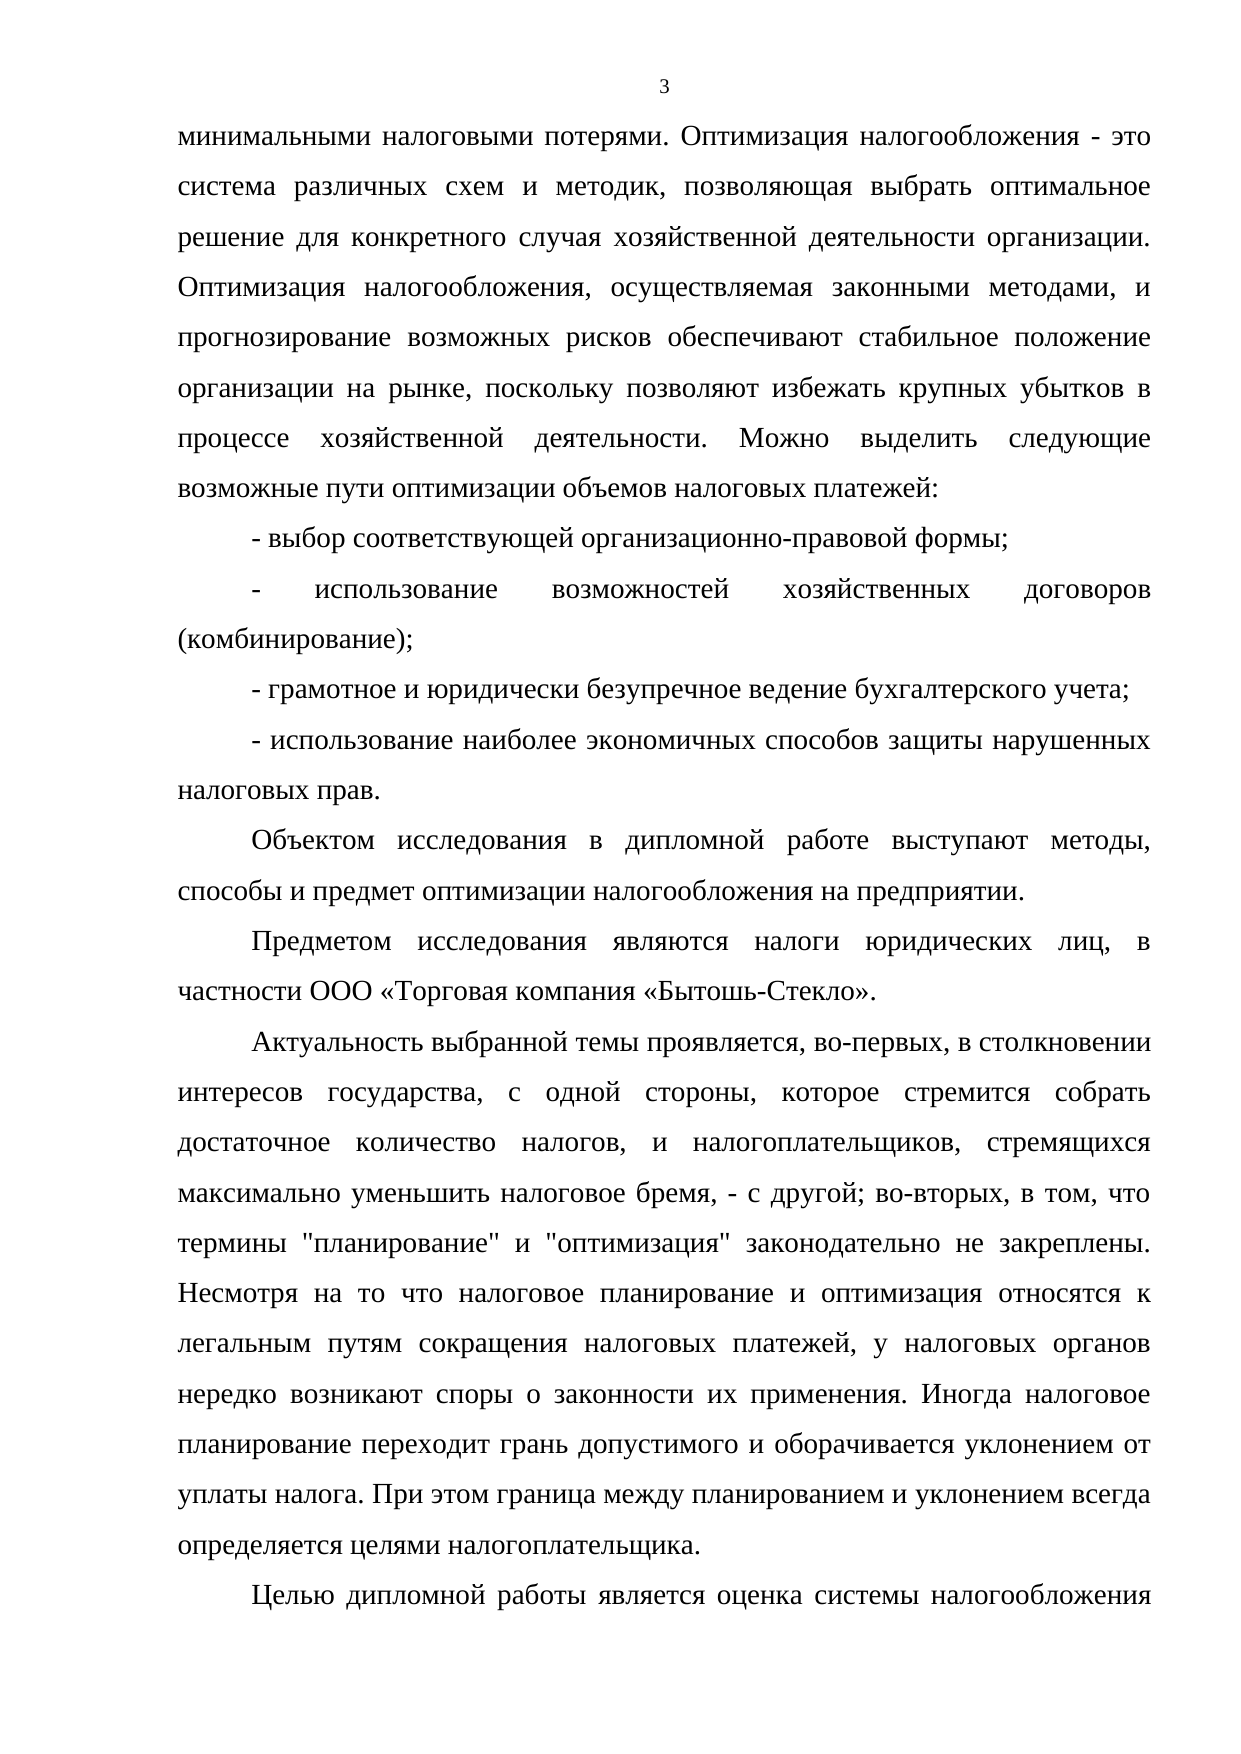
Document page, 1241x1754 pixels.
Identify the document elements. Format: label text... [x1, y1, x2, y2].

text - выбор соответствующей организационно-правовой формы; [177, 521, 1152, 554]
text - использование возможностей хозяйственных договоров (комбинирование); [177, 571, 1152, 655]
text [177, 1577, 1152, 1611]
text Актуальность выбранной темы проявляется, во-первых, в столкновении интересов государства, с одной стороны, которое стремится собрать достаточное количество налогов, и налогоплательщиков, стремящихся максимально уменьшить налоговое бремя, - с другой; во-вторых, в том, что термины "планирование" и "оптимизация" законодательно не закреплены. Несмотря на то что налоговое планирование и оптимизация относятся к легальным путям сокращения налоговых платежей, у налоговых органов нередко возникают споры о законности их применения. Иногда налоговое планирование переходит грань допустимого и оборачивается уклонением от уплаты налога. При этом граница между планированием и уклонением всегда определяется целями налогоплательщика. [177, 1024, 1152, 1560]
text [177, 118, 1152, 504]
text Объектом исследования в дипломной работе выступают методы, способы и предмет оптимизации налогообложения на предприятии. [177, 822, 1152, 906]
text Предметом исследования являются налоги юридических лиц, в частности ООО «Торговая компания «Бытошь-Стекло». [177, 923, 1152, 1007]
text - использование наиболее экономичных способов защиты нарушенных налоговых прав. [177, 722, 1152, 806]
text - грамотное и юридически безупречное ведение бухгалтерского учета; [177, 672, 1152, 705]
